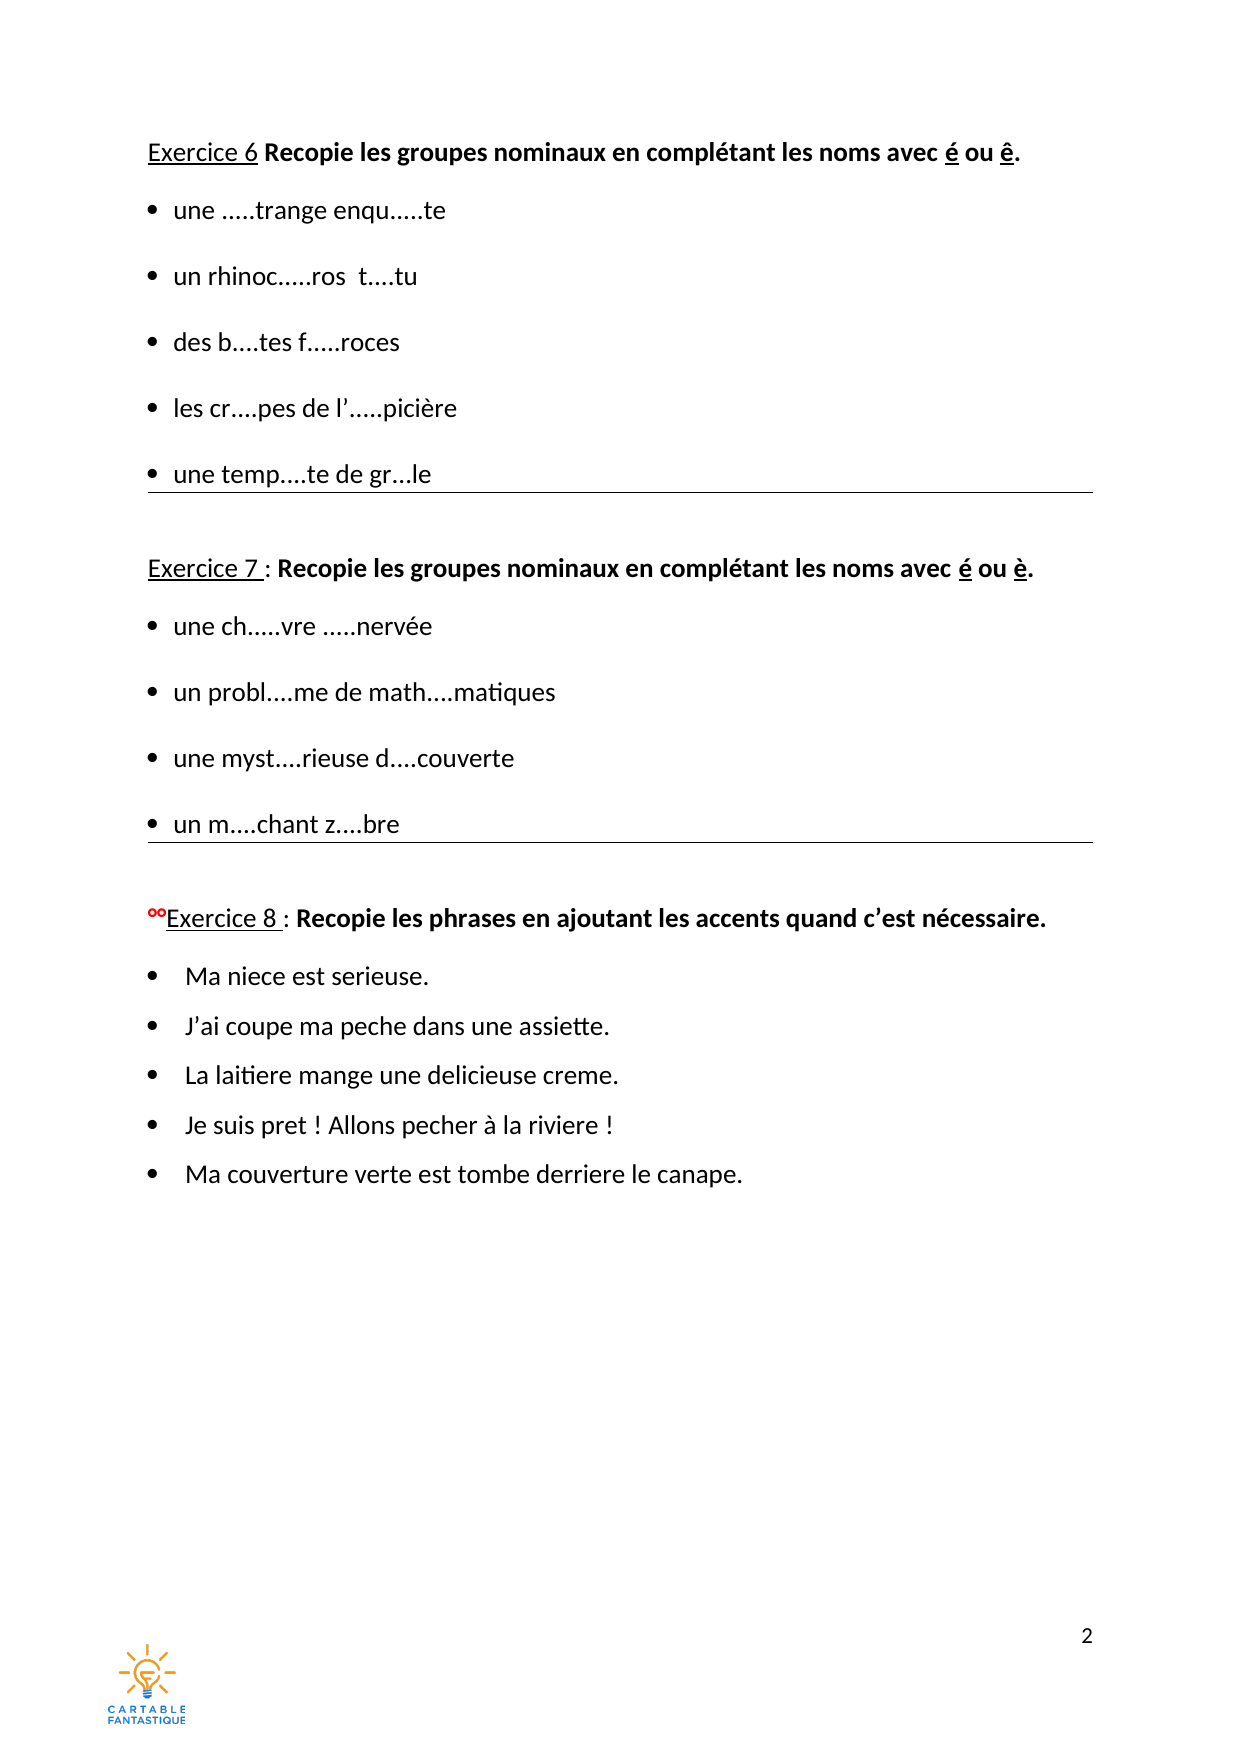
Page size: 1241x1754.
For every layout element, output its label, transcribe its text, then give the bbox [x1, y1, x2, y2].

list J’ai coupe ma peche dans une assiette. [148, 1009, 1093, 1042]
list un probl....me de math....matiques [148, 675, 1093, 708]
list Ma niece est serieuse. [148, 959, 1093, 993]
list Ma couverture verte est tombe derriere le canape. [148, 1157, 1093, 1191]
list une temp....te de gr...le [148, 457, 1093, 492]
text Exercice 6 Recopie les groupes nominaux en complétant les noms avec é ou ê. [148, 135, 1093, 168]
list une .....trange enqu.....te [148, 193, 1093, 226]
text Exercice 7 : Recopie les groupes nominaux en complétant les noms avec é ou è. [148, 551, 1093, 584]
picture [108, 1644, 185, 1724]
list une ch.....vre .....nervée [148, 609, 1093, 642]
list La laitiere mange une delicieuse creme. [148, 1058, 1093, 1092]
list Je suis pret ! Allons pecher à la riviere ! [148, 1108, 1093, 1141]
list les cr....pes de l’.....picière [148, 391, 1093, 424]
list des b....tes f.....roces [148, 325, 1093, 358]
text °°Exercice 8 : Recopie les phrases en ajoutant les accents quand c’est nécessaire. [148, 902, 1093, 934]
list une myst....rieuse d....couverte [148, 741, 1093, 774]
list un m....chant z....bre [148, 807, 1093, 842]
list un rhinoc.....ros t....tu [148, 259, 1093, 292]
